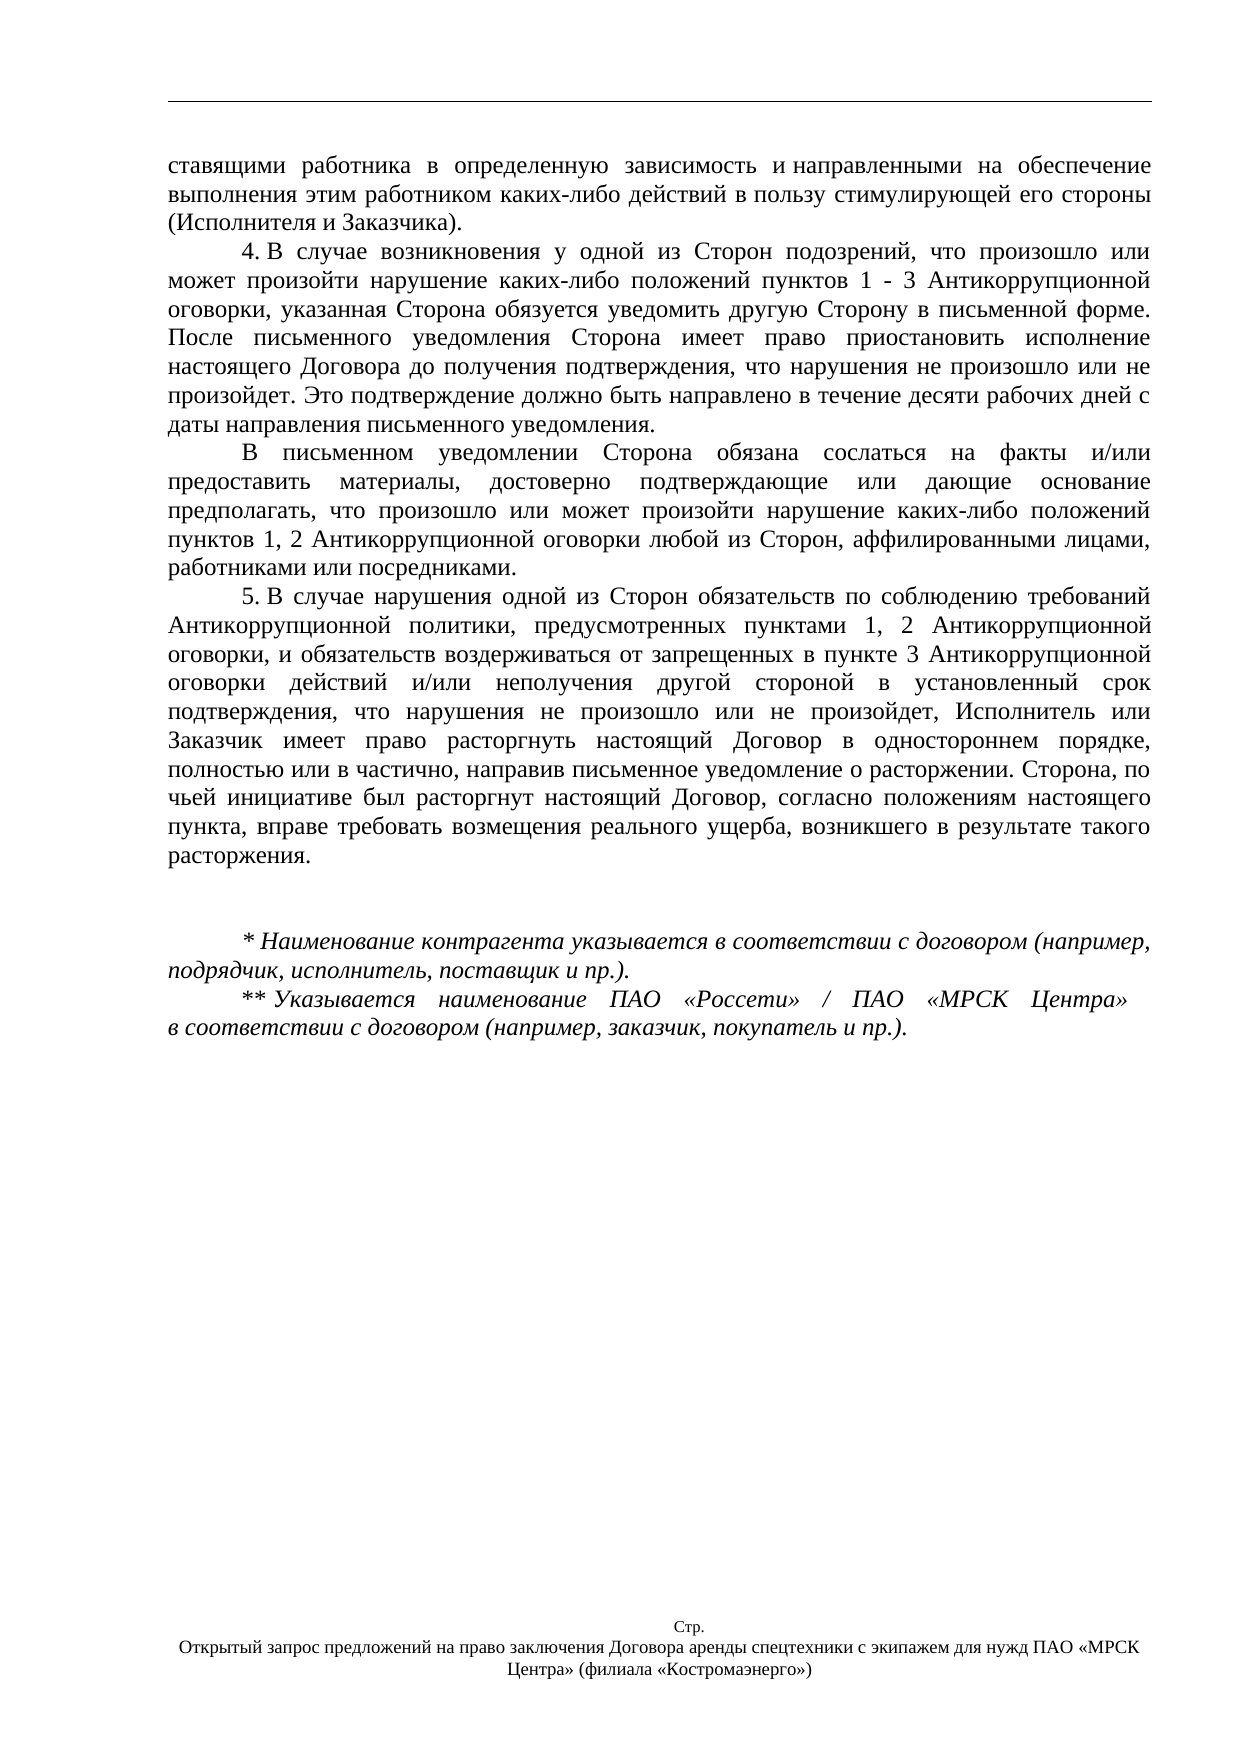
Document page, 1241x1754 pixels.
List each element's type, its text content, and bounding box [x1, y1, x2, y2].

text * Наименование контрагента указывается в соответствии с договором (например, подрядчик, исполнитель, поставщик и пр.). [168, 926, 1152, 984]
text 5. В случае нарушения одной из Сторон обязательств по соблюдению требований Антикоррупционной политики, предусмотренных пунктами 1, 2 Антикоррупционной оговорки, и обязательств воздерживаться от запрещенных в пункте 3 Антикоррупционной оговорки действий и/или неполучения другой стороной в установленный срок подтверждения, что нарушения не произошло или не произойдет, Исполнитель или Заказчик имеет право расторгнуть настоящий Договор в одностороннем порядке, полностью или в частично, направив письменное уведомление о расторжении. Сторона, по чьей инициативе был расторгнут настоящий Договор, согласно положениям настоящего пункта, вправе требовать возмещения реального ущерба, возникшего в результате такого расторжения. [168, 581, 1152, 869]
text ** Указывается наименование ПАО «Россети» / ПАО «МРСК Центра» в соответствии с договором (например, заказчик, покупатель и пр.). [168, 984, 1152, 1041]
text 4. В случае возникновения у одной из Сторон подозрений, что произошло или может произойти нарушение каких-либо положений пунктов 1 - 3 Антикоррупционной оговорки, указанная Сторона обязуется уведомить другую Сторону в письменной форме. После письменного уведомления Сторона имеет право приостановить исполнение настоящего Договора до получения подтверждения, что нарушения не произошло или не произойдет. Это подтверждение должно быть направлено в течение десяти рабочих дней с даты направления письменного уведомления. [168, 236, 1152, 437]
text В письменном уведомлении Сторона обязана сослаться на факты и/или предоставить материалы, достоверно подтверждающие или дающие основание предполагать, что произошло или может произойти нарушение каких-либо положений пунктов 1, 2 Антикоррупционной оговорки любой из Сторон, аффилированными лицами, работниками или посредниками. [168, 437, 1152, 581]
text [168, 150, 1152, 236]
